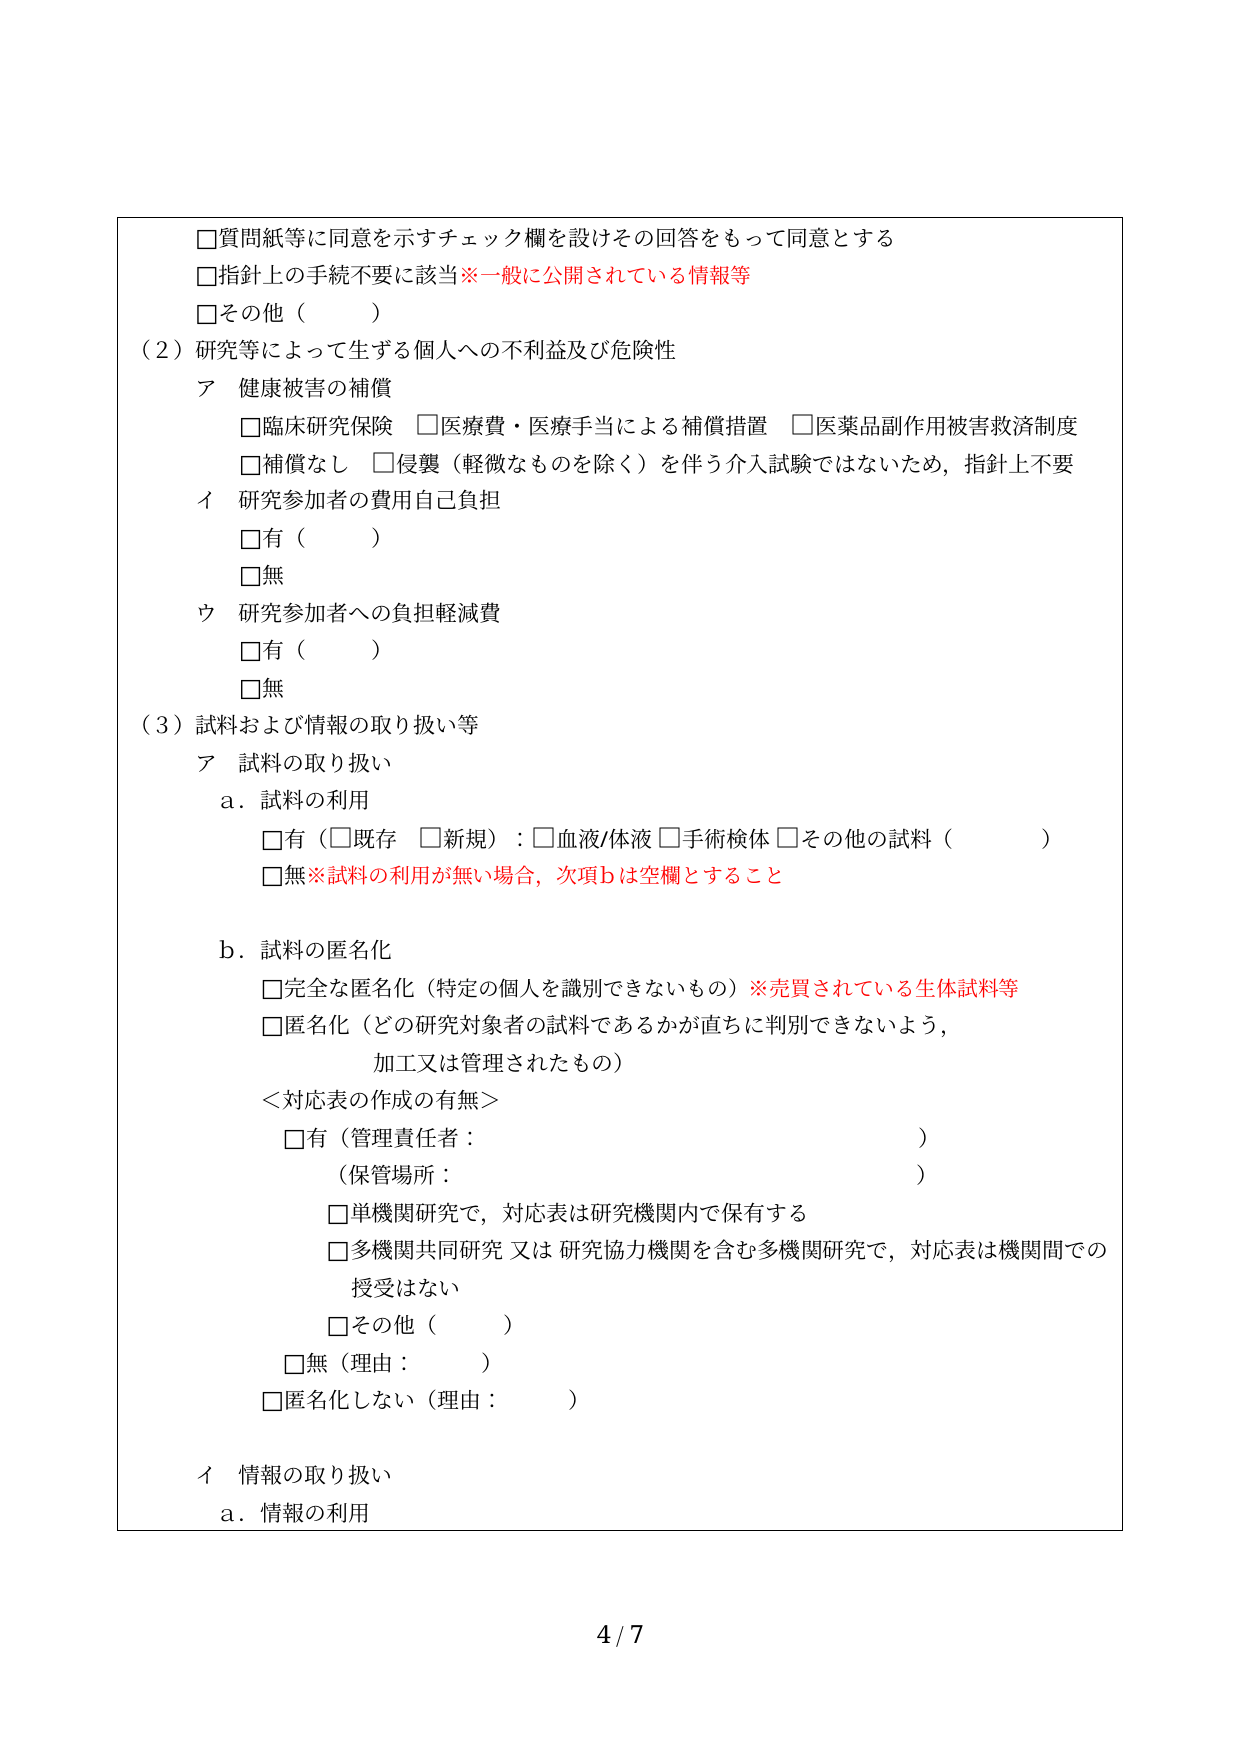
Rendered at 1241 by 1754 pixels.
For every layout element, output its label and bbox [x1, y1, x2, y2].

table_cell [118, 218, 1122, 1530]
